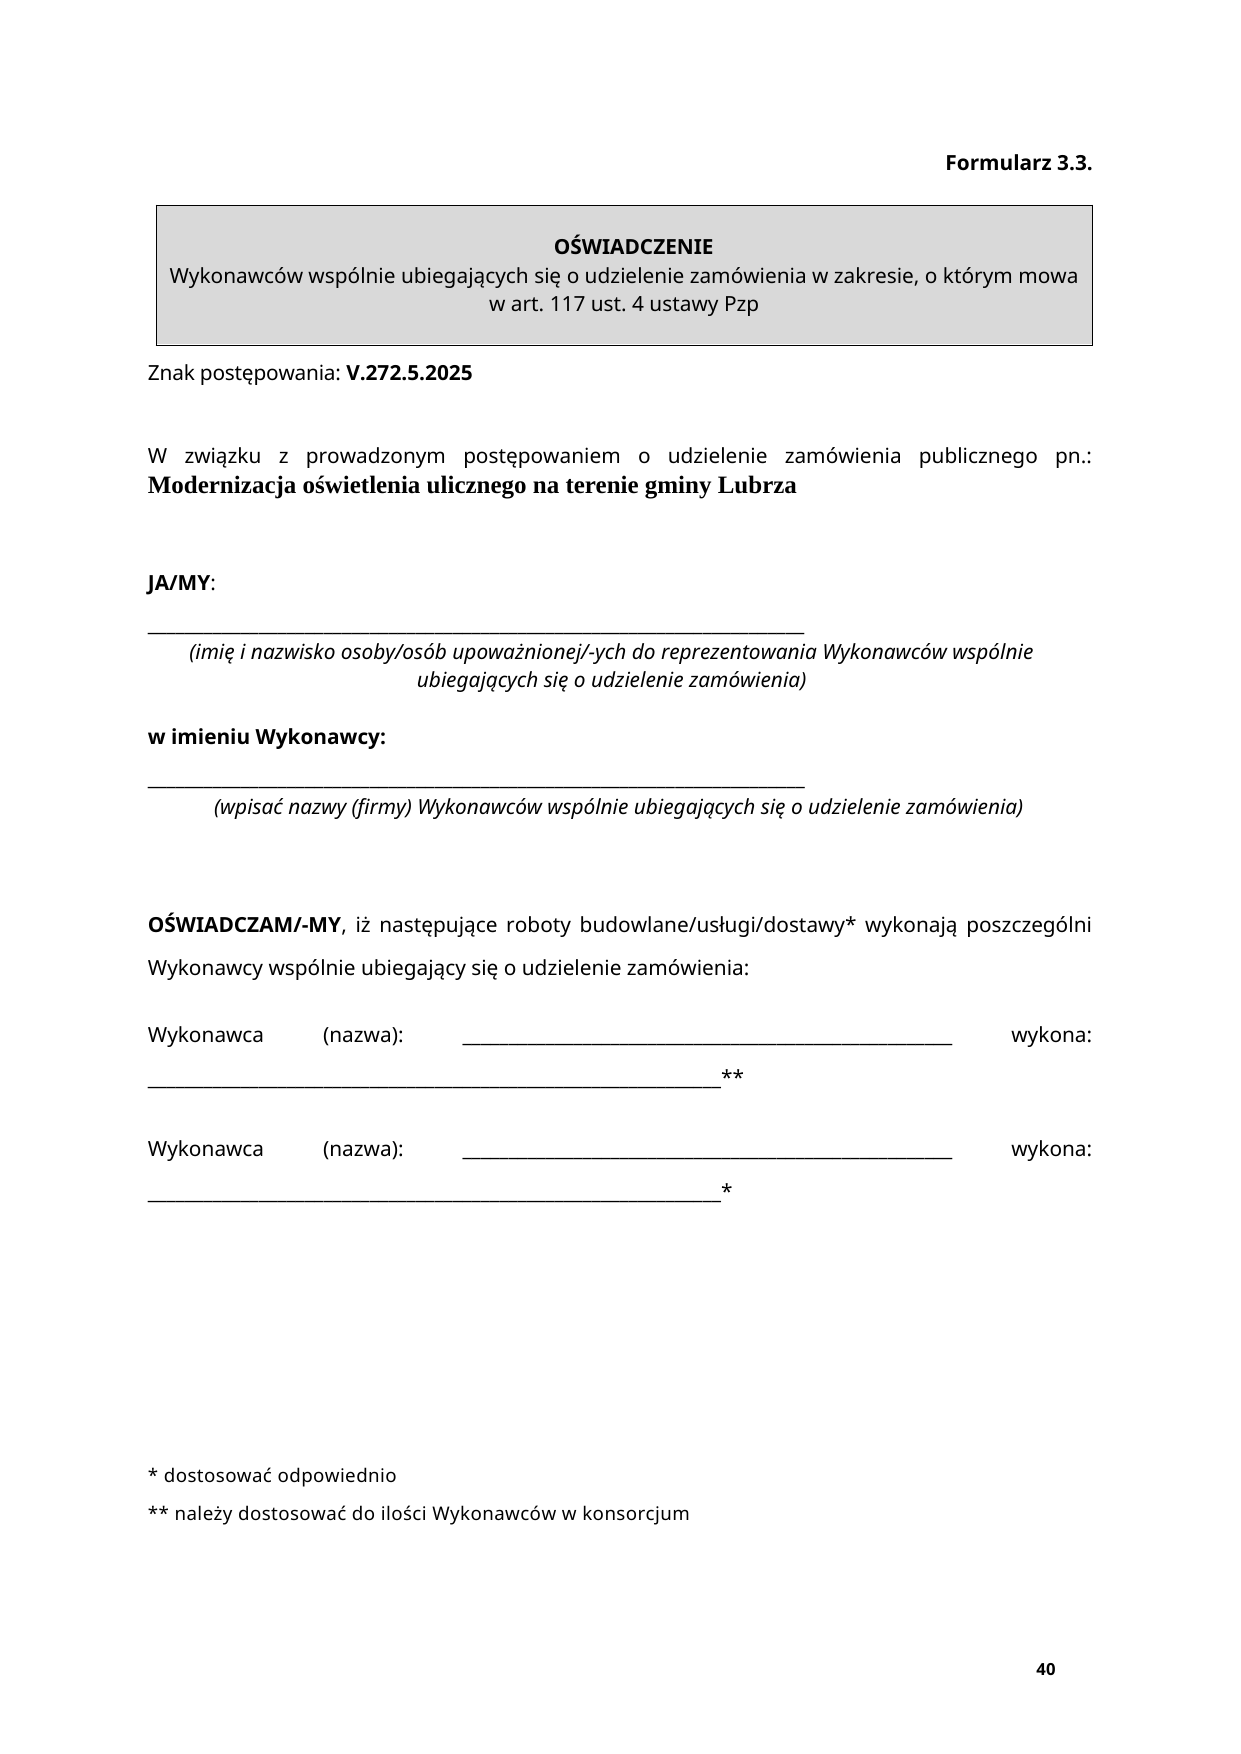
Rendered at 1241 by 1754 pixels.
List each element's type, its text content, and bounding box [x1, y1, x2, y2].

text Formularz 3.3. [664, 148, 1093, 176]
text * dostosować odpowiednio [148, 1462, 1093, 1488]
text (imię i nazwisko osoby/osób upoważnionej/-ych do reprezentowania Wykonawców wspólnie ubiegających się o udzielenie zamówienia) [148, 637, 1078, 694]
text _______________________________________________________________________ [148, 763, 1093, 792]
text (wpisać nazwy (firmy) Wykonawców wspólnie ubiegających się o udzielenie zamówienia) [148, 792, 1093, 820]
text W związku z prowadzonym postępowaniem o udzielenie zamówienia publicznego pn.: Modernizacja oświetlenia ulicznego na terenie gminy Lubrza [148, 442, 1093, 499]
text Znak postępowania: V.272.5.2025 [148, 358, 1093, 386]
text Wykonawca (nazwa): _____________________________________________________ wykona: ______________________________________________________________** [148, 1021, 1093, 1092]
text JA/MY: [148, 568, 1093, 596]
text _______________________________________________________________________ [148, 609, 1122, 637]
text ** należy dostosować do ilości Wykonawców w konsorcjum [148, 1501, 1093, 1526]
text w imieniu Wykonawcy: [148, 722, 1093, 751]
table_header OŚWIADCZENIE Wykonawców wspólnie ubiegających się o udzielenie zamówienia w zakresie, o którym mowa w art. 117 ust. 4 ustawy Pzp [157, 206, 1092, 344]
text OŚWIADCZAM/-MY, iż następujące roboty budowlane/usługi/dostawy* wykonają poszczególni Wykonawcy wspólnie ubiegający się o udzielenie zamówienia: [148, 910, 1093, 981]
text Wykonawca (nazwa): _____________________________________________________ wykona: ______________________________________________________________* [148, 1134, 1093, 1205]
